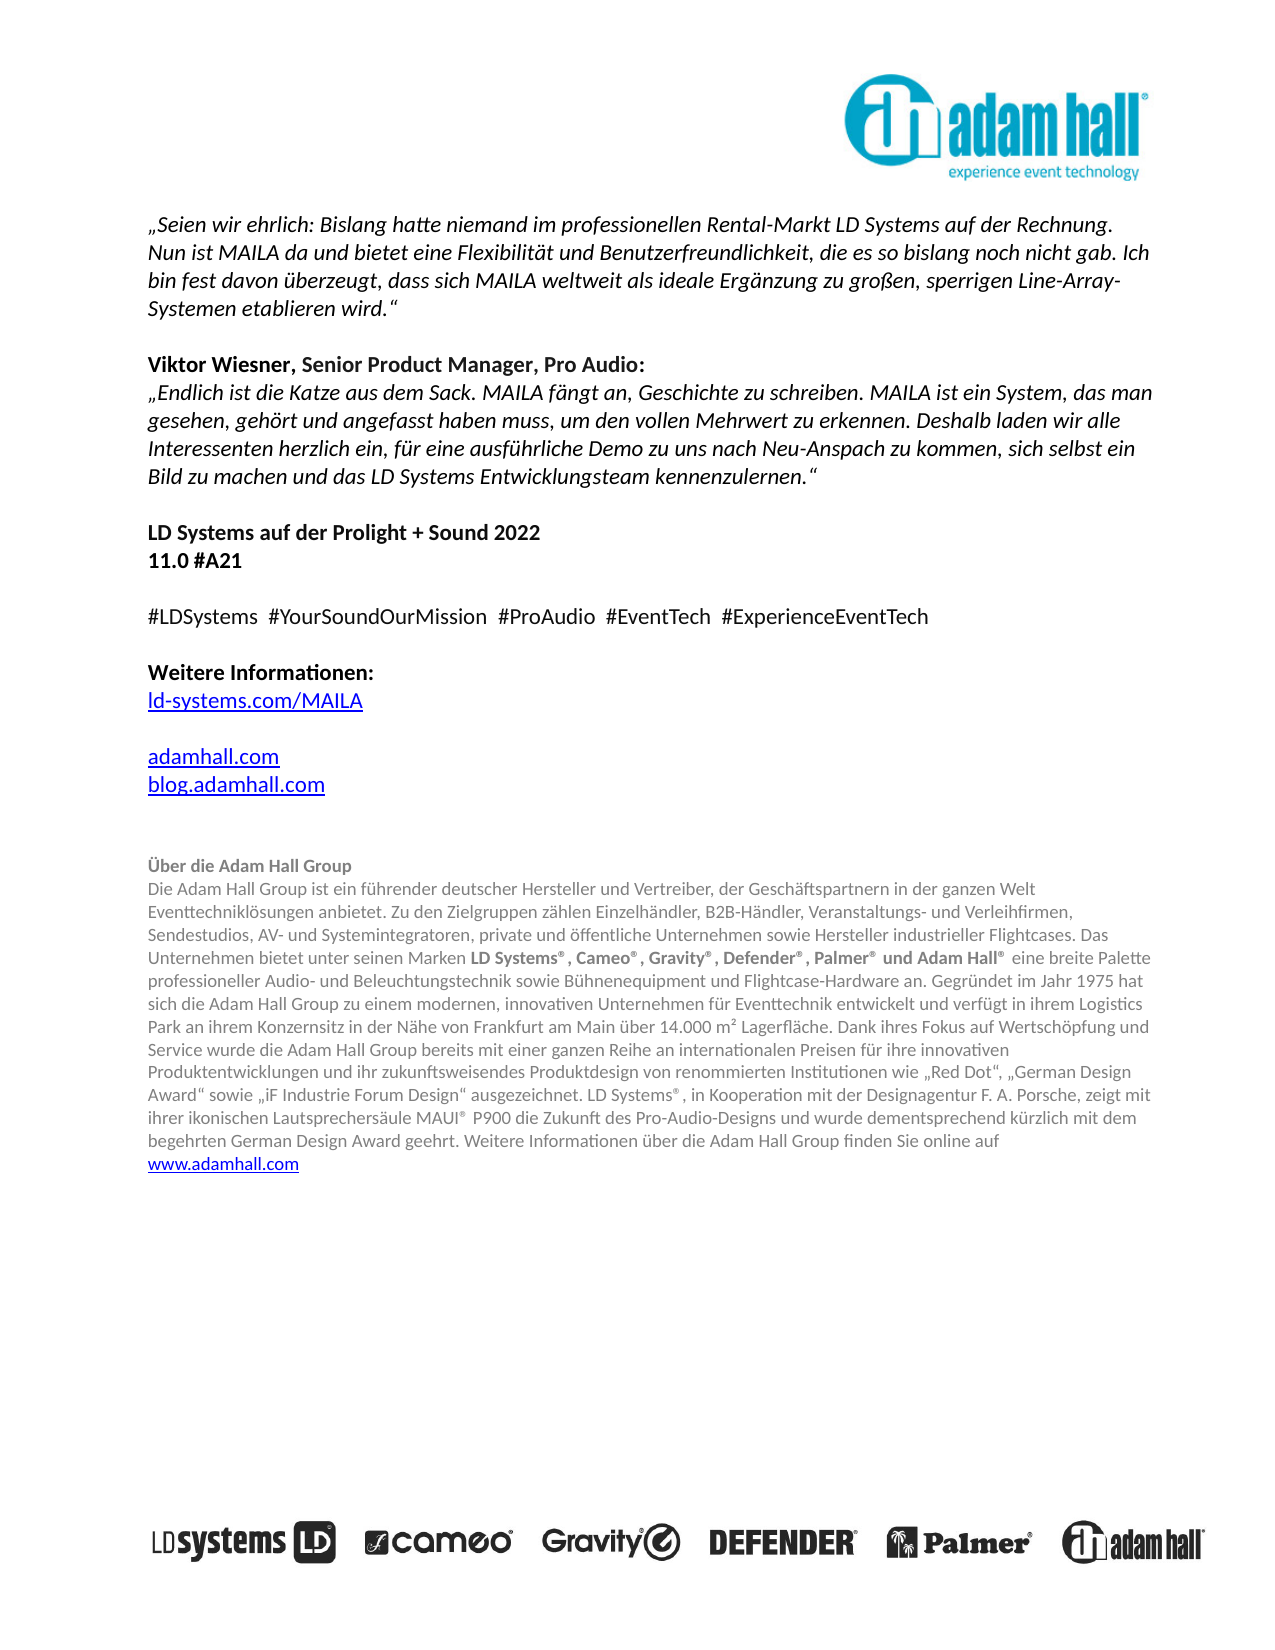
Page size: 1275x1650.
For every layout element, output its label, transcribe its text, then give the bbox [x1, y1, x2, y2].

text LD Systems auf der Prolight + Sound 2022 [148, 518, 1158, 546]
text Die Adam Hall Group ist ein führender deutscher Hersteller und Vertreiber, der Geschäftspartnern in der ganzen Welt Eventtechniklösungen anbietet. Zu den Zielgruppen zählen Einzelhändler, B2B-Händler, Veranstaltungs- und Verleihfirmen, Sendestudios, AV- und Systemintegratoren, private und öffentliche Unternehmen sowie Hersteller industrieller Flightcases. Das Unternehmen bietet unter seinen Marken LD Systems®, Cameo®, Gravity®, Defender®, Palmer® und Adam Hall® eine breite Palette professioneller Audio- und Beleuchtungstechnik sowie Bühnenequipment und Flightcase-Hardware an. Gegründet im Jahr 1975 hat sich die Adam Hall Group zu einem modernen, innovativen Unternehmen für Eventtechnik entwickelt und verfügt in ihrem Logistics Park an ihrem Konzernsitz in der Nähe von Frankfurt am Main über 14.000 m² Lagerfläche. Dank ihres Fokus auf Wertschöpfung und Service wurde die Adam Hall Group bereits mit einer ganzen Reihe an internationalen Preisen für ihre innovativen Produktentwicklungen und ihr zukunftsweisendes Produktdesign von renommierten Institutionen wie „Red Dot“, „German Design Award“ sowie „iF Industrie Forum Design“ ausgezeichnet. LD Systems®, in Kooperation mit der Designagentur F. A. Porsche, zeigt mit ihrer ikonischen Lautsprechersäule MAUI® P900 die Zukunft des Pro-Audio-Designs und wurde dementsprechend kürzlich mit dem begehrten German Design Award geehrt. Weitere Informationen über die Adam Hall Group finden Sie online auf [148, 877, 1158, 1152]
text 11.0 #A21 [148, 546, 1158, 574]
picture [147, 1508, 1208, 1576]
picture [835, 73, 1158, 182]
text Über die Adam Hall Group [148, 854, 1158, 877]
text Weitere Informationen: [148, 658, 1158, 686]
text adamhall.com blog.adamhall.com [148, 742, 1158, 798]
text www.adamhall.com [148, 1152, 1158, 1175]
text „Endlich ist die Katze aus dem Sack. MAILA fängt an, Geschichte zu schreiben. MAILA ist ein System, das man gesehen, gehört und angefasst haben muss, um den vollen Mehrwert zu erkennen. Deshalb laden wir alle Interessenten herzlich ein, für eine ausführliche Demo zu uns nach Neu-Anspach zu kommen, sich selbst ein Bild zu machen und das LD Systems Entwicklungsteam kennenzulernen.“ [148, 378, 1158, 490]
text „Seien wir ehrlich: Bislang hatte niemand im professionellen Rental-Markt LD Systems auf der Rechnung. Nun ist MAILA da und bietet eine Flexibilität und Benutzerfreundlichkeit, die es so bislang noch nicht gab. Ich bin fest davon überzeugt, dass sich MAILA weltweit als ideale Ergänzung zu großen, sperrigen Line-Array-Systemen etablieren wird.“ [148, 210, 1158, 322]
text #LDSystems #YourSoundOurMission #ProAudio #EventTech #ExperienceEventTech [148, 602, 1158, 630]
text ld-systems.com/MAILA [148, 686, 1158, 714]
text Viktor Wiesner, Senior Product Manager, Pro Audio: [148, 350, 1158, 378]
